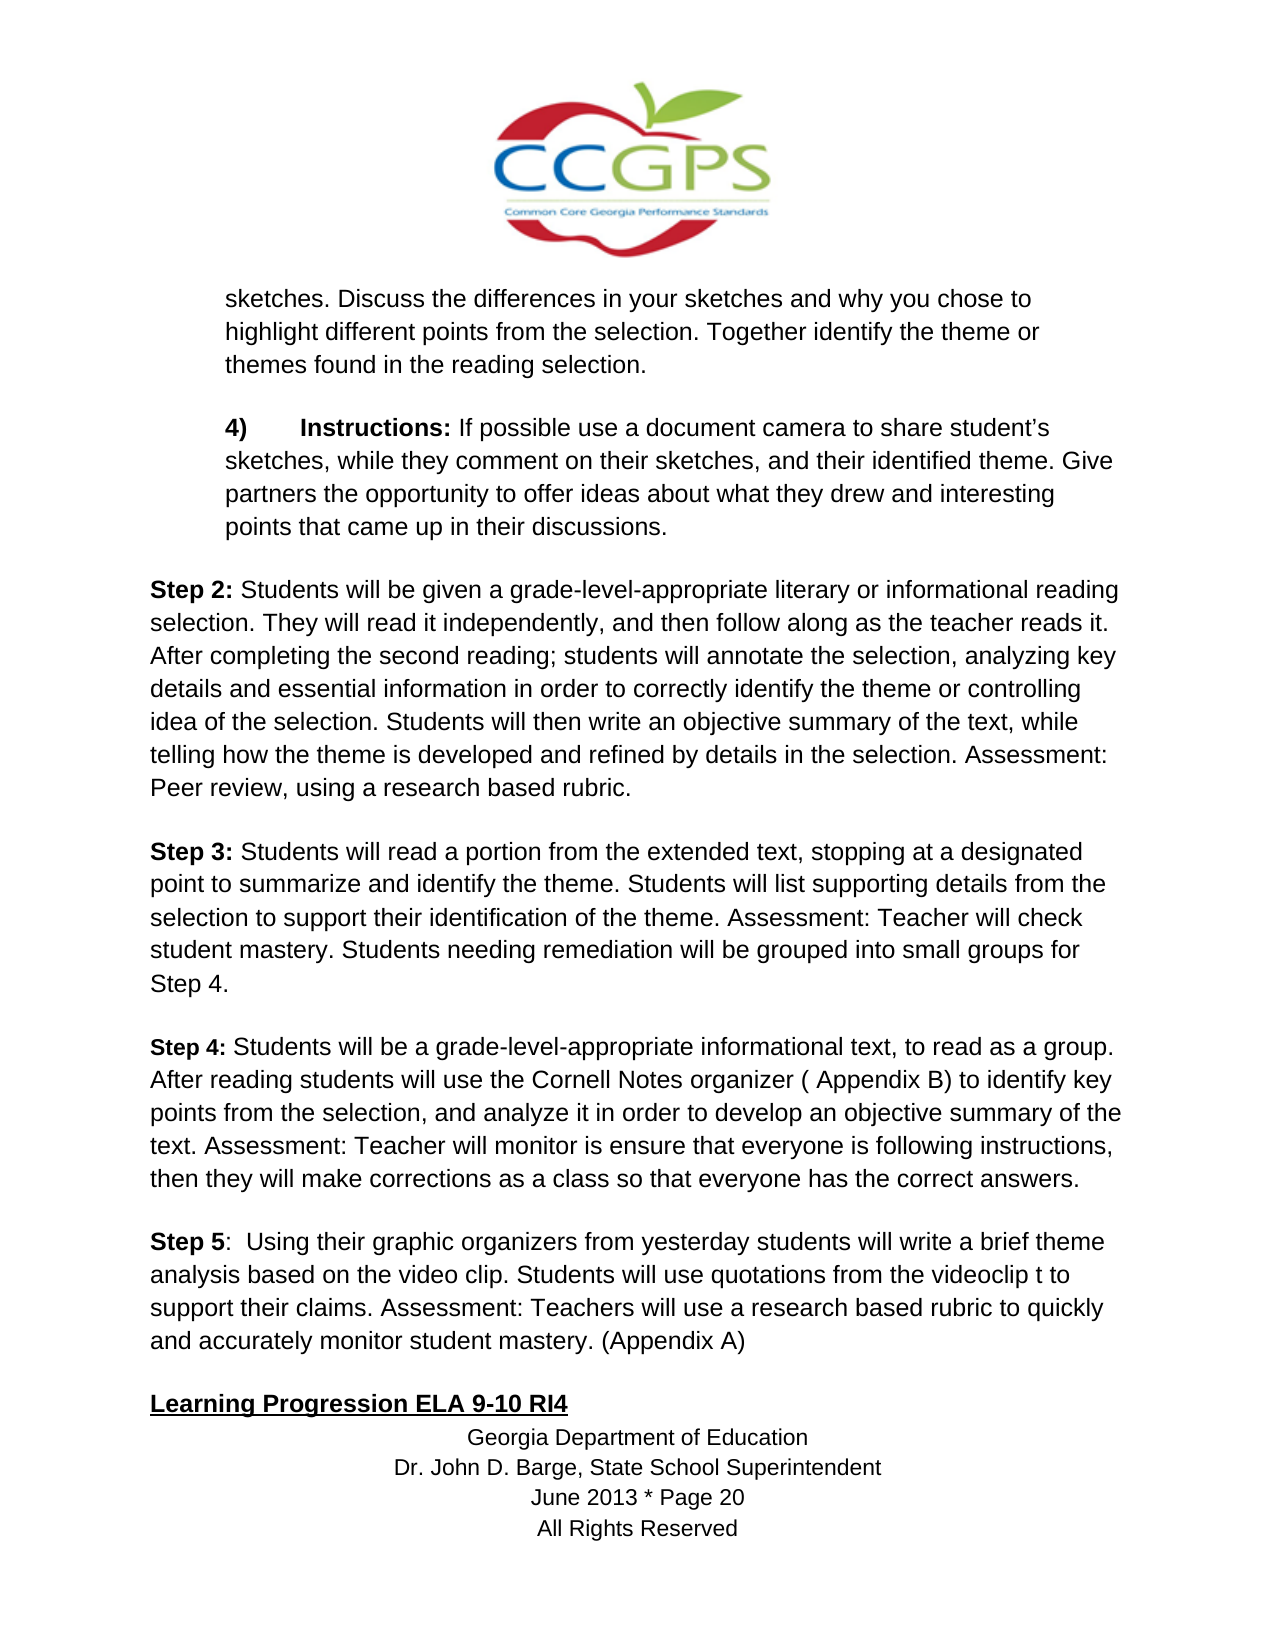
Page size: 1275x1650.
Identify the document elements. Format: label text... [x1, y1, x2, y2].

text Step 4: Students will be a grade-level-appropriate informational text, to read as a group. After reading students will use the Cornell Notes organizer ( Appendix B) to identify key points from the selection, and analyze it in order to develop an objective summary of the text. Assessment: Teacher will monitor is ensure that everyone is following instructions, then they will make corrections as a class so that everyone has the correct answers. [150, 1032, 1125, 1193]
picture [471, 75, 804, 280]
text Step 3: Students will read a portion from the extended text, stopping at a designated point to summarize and identify the theme. Students will list supporting details from the selection to support their identification of the theme. Assessment: Teacher will check student mastery. Students needing remediation will be grouped into small groups for Step 4. [150, 836, 1125, 997]
text Step 5: Using their graphic organizers from yesterday students will write a brief theme analysis based on the video clip. Students will use quotations from the videoclip t to support their claims. Assessment: Teachers will use a research based rubric to quickly and accurately monitor student mastery. (Appendix A) [150, 1227, 1125, 1355]
text Step 2: Students will be given a grade-level-appropriate literary or informational reading selection. They will read it independently, and then follow along as the teacher reads it. After completing the second reading; students will annotate the selection, analyzing key details and essential information in order to correctly identify the theme or controlling idea of the selection. Students will then write an objective summary of the text, while telling how the theme is developed and refined by details in the selection. Assessment: Peer review, using a research based rubric. [150, 575, 1125, 802]
text Learning Progression ELA 9-10 RI4 [150, 1389, 1125, 1418]
text 4) Instructions: If possible use a document camera to share student’s sketches, while they comment on their sketches, and their identified theme. Give partners the opportunity to offer ideas about what they drew and interesting points that came up in their discussions. [225, 413, 1125, 541]
